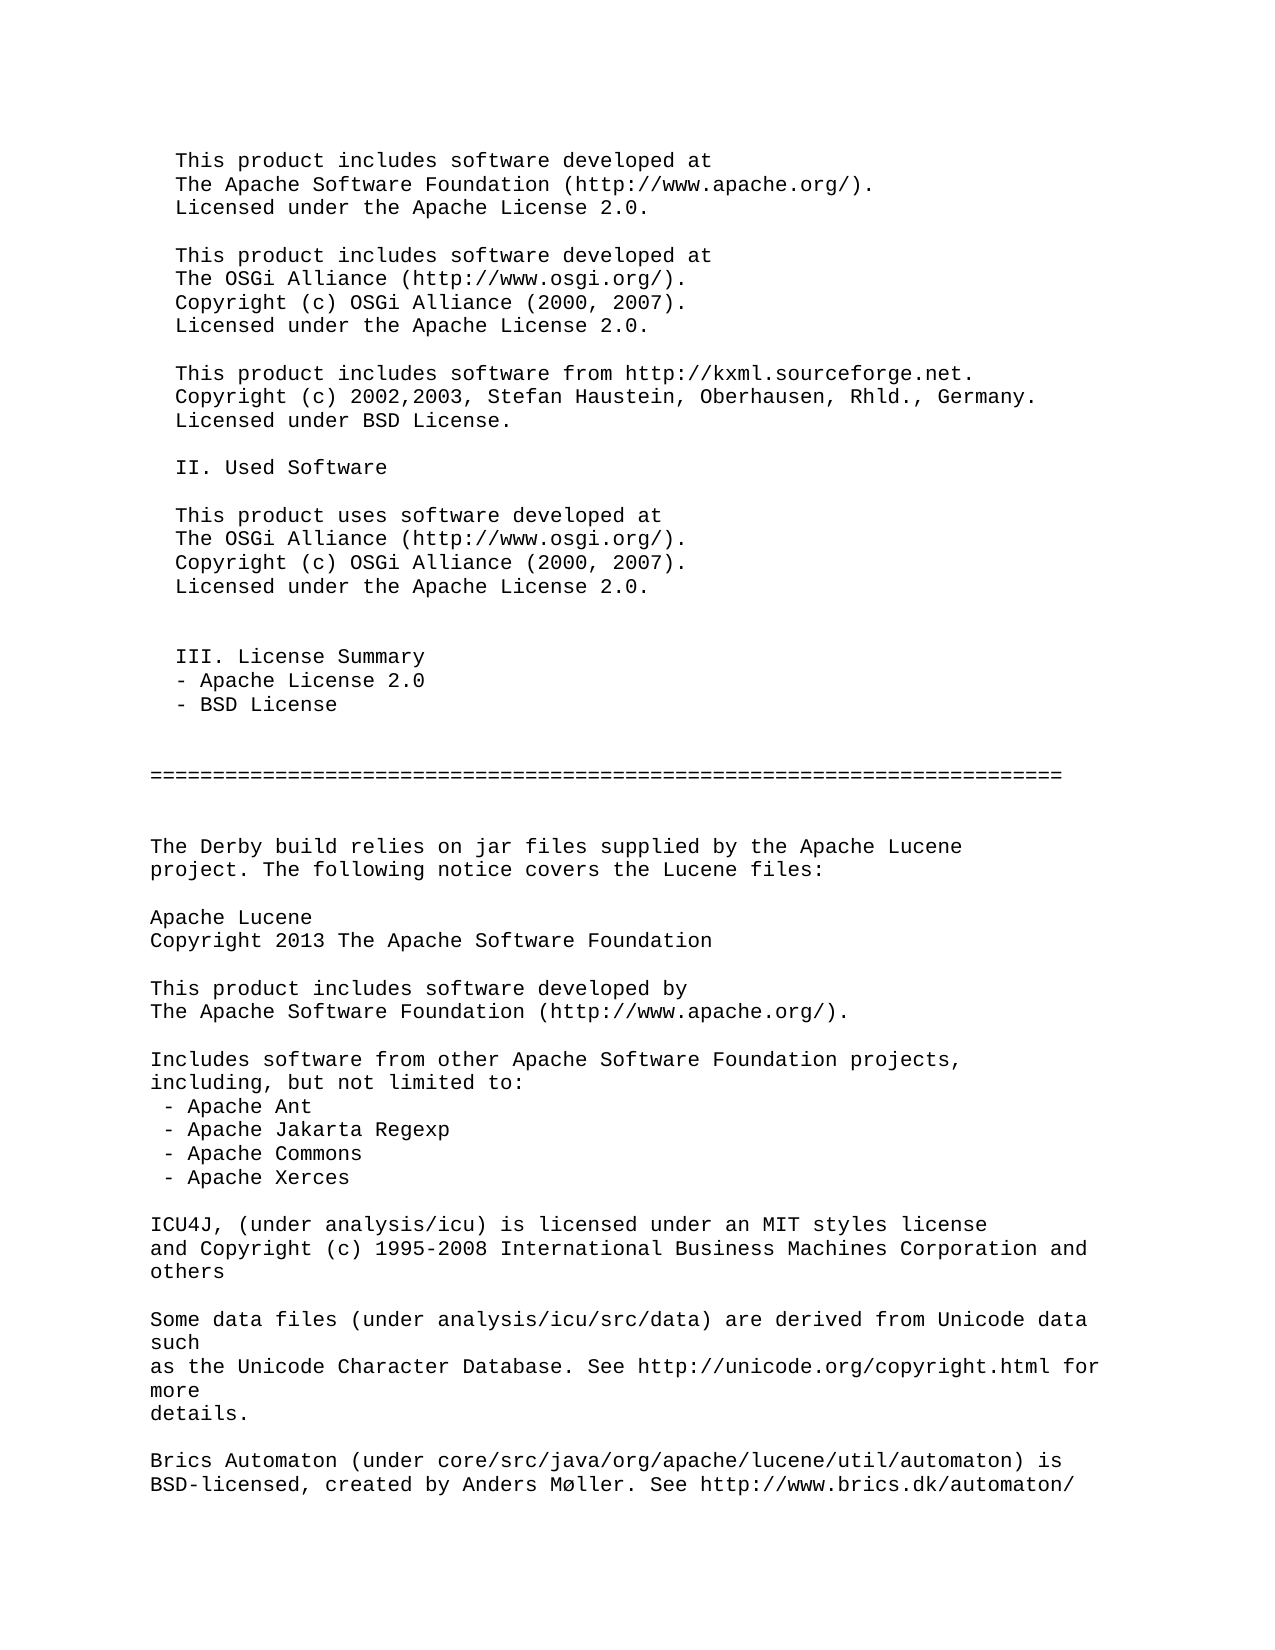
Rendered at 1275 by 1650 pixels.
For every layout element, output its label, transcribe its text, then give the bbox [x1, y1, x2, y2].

text and Copyright (c) 1995-2008 International Business Machines Corporation and others [150, 1238, 1125, 1285]
text BSD-licensed, created by Anders Møller. See http://www.brics.dk/automaton/ [150, 1474, 1125, 1498]
text - BSD License [150, 694, 1125, 717]
text Includes software from other Apache Software Foundation projects, [150, 1048, 1125, 1072]
text Copyright (c) OSGi Alliance (2000, 2007). [150, 292, 1125, 316]
text - Apache License 2.0 [150, 670, 1125, 694]
text project. The following notice covers the Lucene files: [150, 859, 1125, 883]
text as the Unicode Character Database. See http://unicode.org/copyright.html for more [150, 1356, 1125, 1403]
text ========================================================================= [150, 765, 1125, 788]
text Licensed under the Apache License 2.0. [150, 576, 1125, 599]
text Some data files (under analysis/icu/src/data) are derived from Unicode data such [150, 1309, 1125, 1356]
text - Apache Ant [150, 1096, 1125, 1119]
text details. [150, 1403, 1125, 1427]
text - Apache Jakarta Regexp [150, 1119, 1125, 1143]
text Licensed under BSD License. [150, 410, 1125, 434]
text Licensed under the Apache License 2.0. [150, 197, 1125, 221]
text The OSGi Alliance (http://www.osgi.org/). [150, 528, 1125, 552]
text The Apache Software Foundation (http://www.apache.org/). [150, 174, 1125, 197]
text The Derby build relies on jar files supplied by the Apache Lucene [150, 836, 1125, 859]
text This product includes software developed at [150, 244, 1125, 268]
text Copyright 2013 The Apache Software Foundation [150, 930, 1125, 954]
text Licensed under the Apache License 2.0. [150, 316, 1125, 339]
text II. Used Software [150, 457, 1125, 481]
text This product uses software developed at [150, 505, 1125, 528]
text The Apache Software Foundation (http://www.apache.org/). [150, 1001, 1125, 1025]
text including, but not limited to: [150, 1072, 1125, 1096]
text III. License Summary [150, 647, 1125, 670]
text Apache Lucene [150, 907, 1125, 930]
text Copyright (c) 2002,2003, Stefan Haustein, Oberhausen, Rhld., Germany. [150, 386, 1125, 410]
text This product includes software developed at [150, 150, 1125, 174]
text - Apache Xerces [150, 1167, 1125, 1190]
text The OSGi Alliance (http://www.osgi.org/). [150, 268, 1125, 292]
text Copyright (c) OSGi Alliance (2000, 2007). [150, 552, 1125, 576]
text - Apache Commons [150, 1143, 1125, 1167]
text ICU4J, (under analysis/icu) is licensed under an MIT styles license [150, 1214, 1125, 1238]
text Brics Automaton (under core/src/java/org/apache/lucene/util/automaton) is [150, 1451, 1125, 1474]
text This product includes software developed by [150, 978, 1125, 1001]
text This product includes software from http://kxml.sourceforge.net. [150, 363, 1125, 386]
